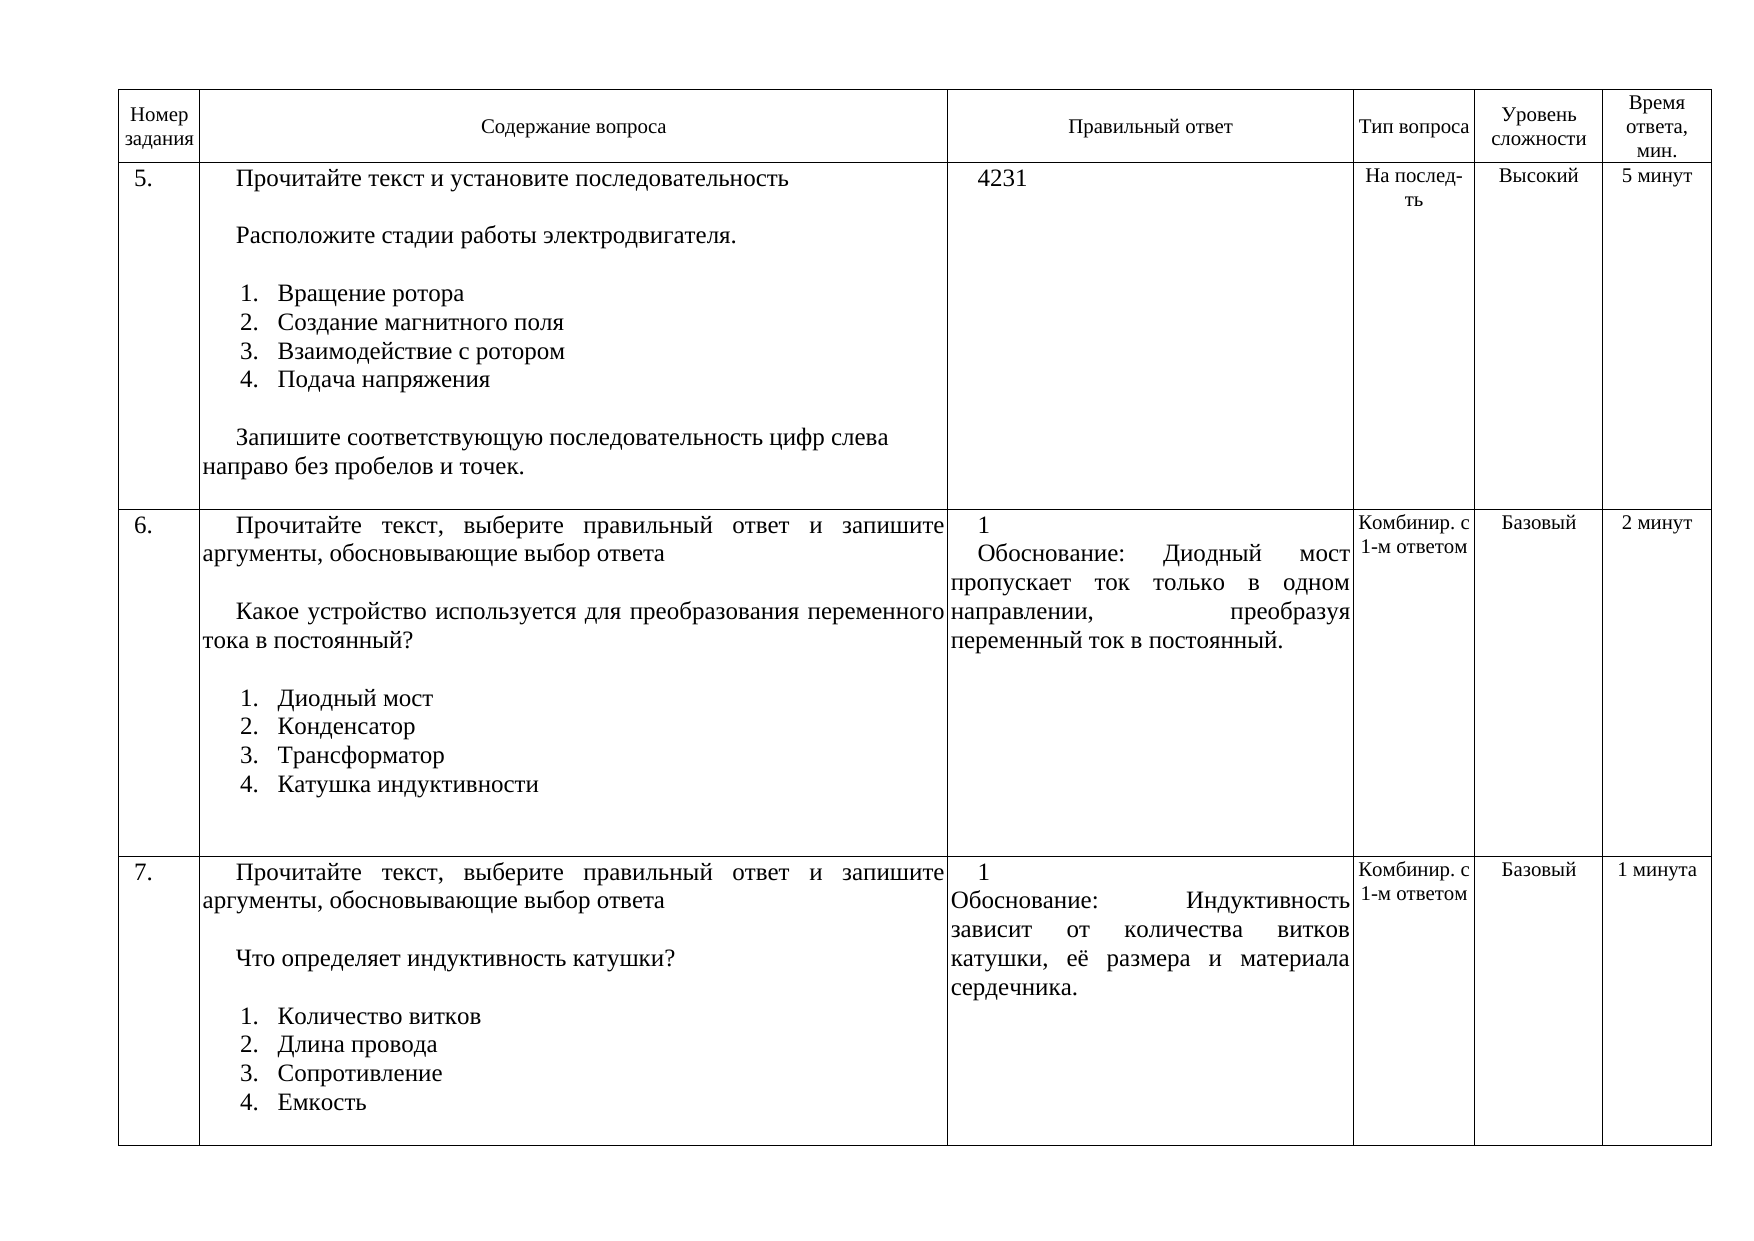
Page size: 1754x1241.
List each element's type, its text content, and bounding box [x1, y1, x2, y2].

table_cell [119, 857, 199, 1145]
table_cell Прочитайте текст, выберите правильный ответ и запишите аргументы, обосновывающие выбор ответа Какое устройство используется для преобразования переменного тока в постоянный? Диодный мост Конденсатор Трансформатор Катушка индуктивности [200, 510, 947, 856]
table_cell [119, 163, 199, 509]
table_cell 1 Обоснование: Диодный мост пропускает ток только в одном направлении, преобразуя переменный ток в постоянный. [948, 510, 1353, 856]
table_cell 2 минут [1603, 510, 1711, 856]
table_header Содержание вопроса [200, 90, 947, 162]
table_header Тип вопроса [1354, 90, 1474, 162]
table_cell Базовый [1475, 857, 1602, 1145]
table_cell На послед-ть [1354, 163, 1474, 509]
table_cell 1 минута [1603, 857, 1711, 1145]
table_cell Базовый [1475, 510, 1602, 856]
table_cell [948, 857, 1353, 1145]
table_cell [200, 857, 947, 1145]
table_cell Комбинир. с 1-м ответом [1354, 857, 1474, 1145]
table_header Правильный ответ [948, 90, 1353, 162]
table_cell 4231 [948, 163, 1353, 509]
table_cell 5 минут [1603, 163, 1711, 509]
table_cell [119, 510, 199, 856]
table_cell Прочитайте текст и установите последовательность Расположите стадии работы электродвигателя. Вращение ротора Создание магнитного поля Взаимодействие с ротором Подача напряжения Запишите соответствующую последовательность цифр слева направо без пробелов и точек. [200, 163, 947, 509]
table_header Уровень сложности [1475, 90, 1602, 162]
table_cell Высокий [1475, 163, 1602, 509]
table_header Время ответа, мин. [1603, 90, 1711, 162]
table_cell Комбинир. с 1-м ответом [1354, 510, 1474, 856]
table_header Номер задания [119, 90, 199, 162]
